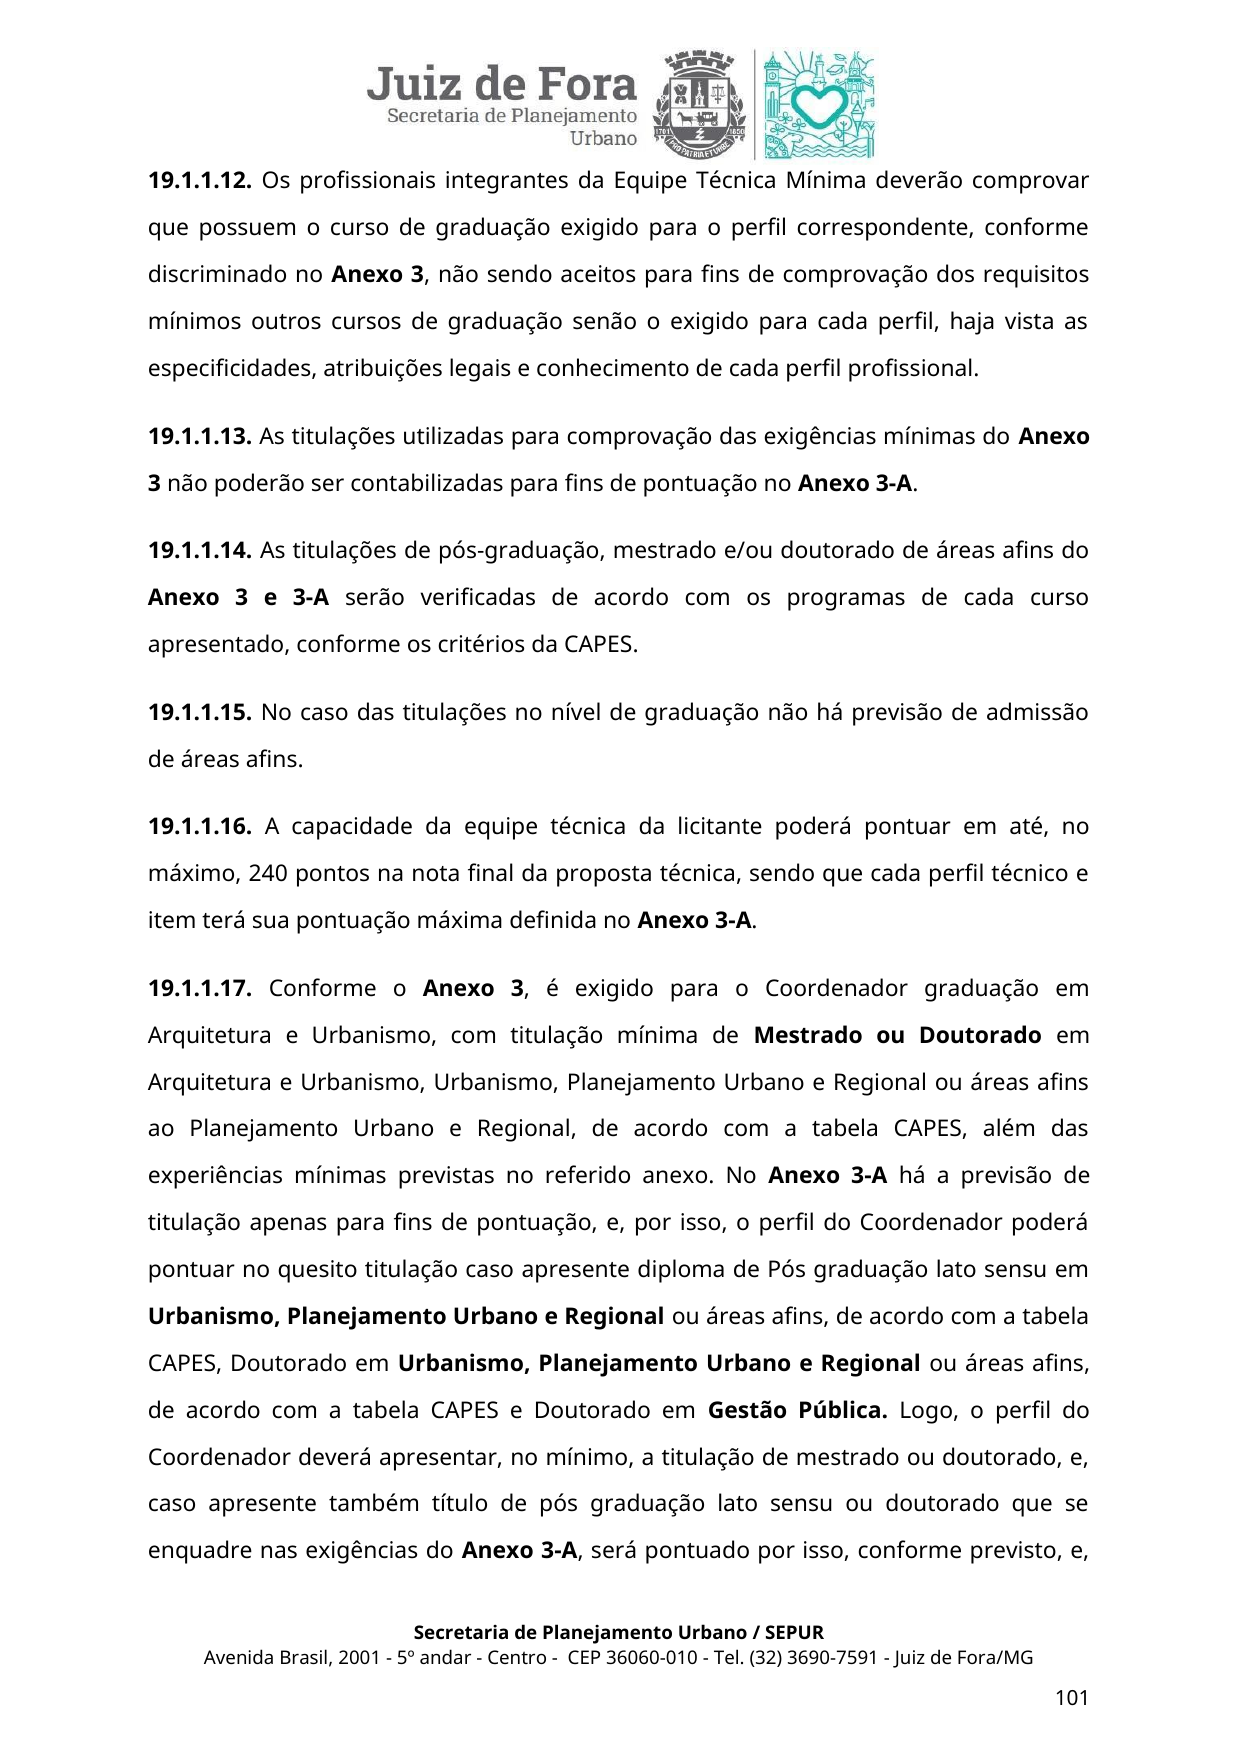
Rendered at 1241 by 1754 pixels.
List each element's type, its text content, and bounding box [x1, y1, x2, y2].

picture [359, 47, 879, 165]
text 19.1.1.12. Os profissionais integrantes da Equipe Técnica Mínima deverão comprovar que possuem o curso de graduação exigido para o perfil correspondente, conforme discriminado no Anexo 3, não sendo aceitos para fins de comprovação dos requisitos mínimos outros cursos de graduação senão o exigido para cada perfil, haja vista as especificidades, atribuições legais e conhecimento de cada perfil profissional. [148, 164, 1090, 383]
text 19.1.1.14. As titulações de pós-graduação, mestrado e/ou doutorado de áreas afins do Anexo 3 e 3-A serão verificadas de acordo com os programas de cada curso apresentado, conforme os critérios da CAPES. [148, 534, 1090, 659]
text 19.1.1.16. A capacidade da equipe técnica da licitante poderá pontuar em até, no máximo, 240 pontos na nota final da proposta técnica, sendo que cada perfil técnico e item terá sua pontuação máxima definida no Anexo 3-A. [148, 810, 1090, 935]
text 19.1.1.13. As titulações utilizadas para comprovação das exigências mínimas do Anexo 3 não poderão ser contabilizadas para fins de pontuação no Anexo 3-A. [148, 420, 1090, 498]
text 19.1.1.15. No caso das titulações no nível de graduação não há previsão de admissão de áreas afins. [148, 696, 1090, 774]
